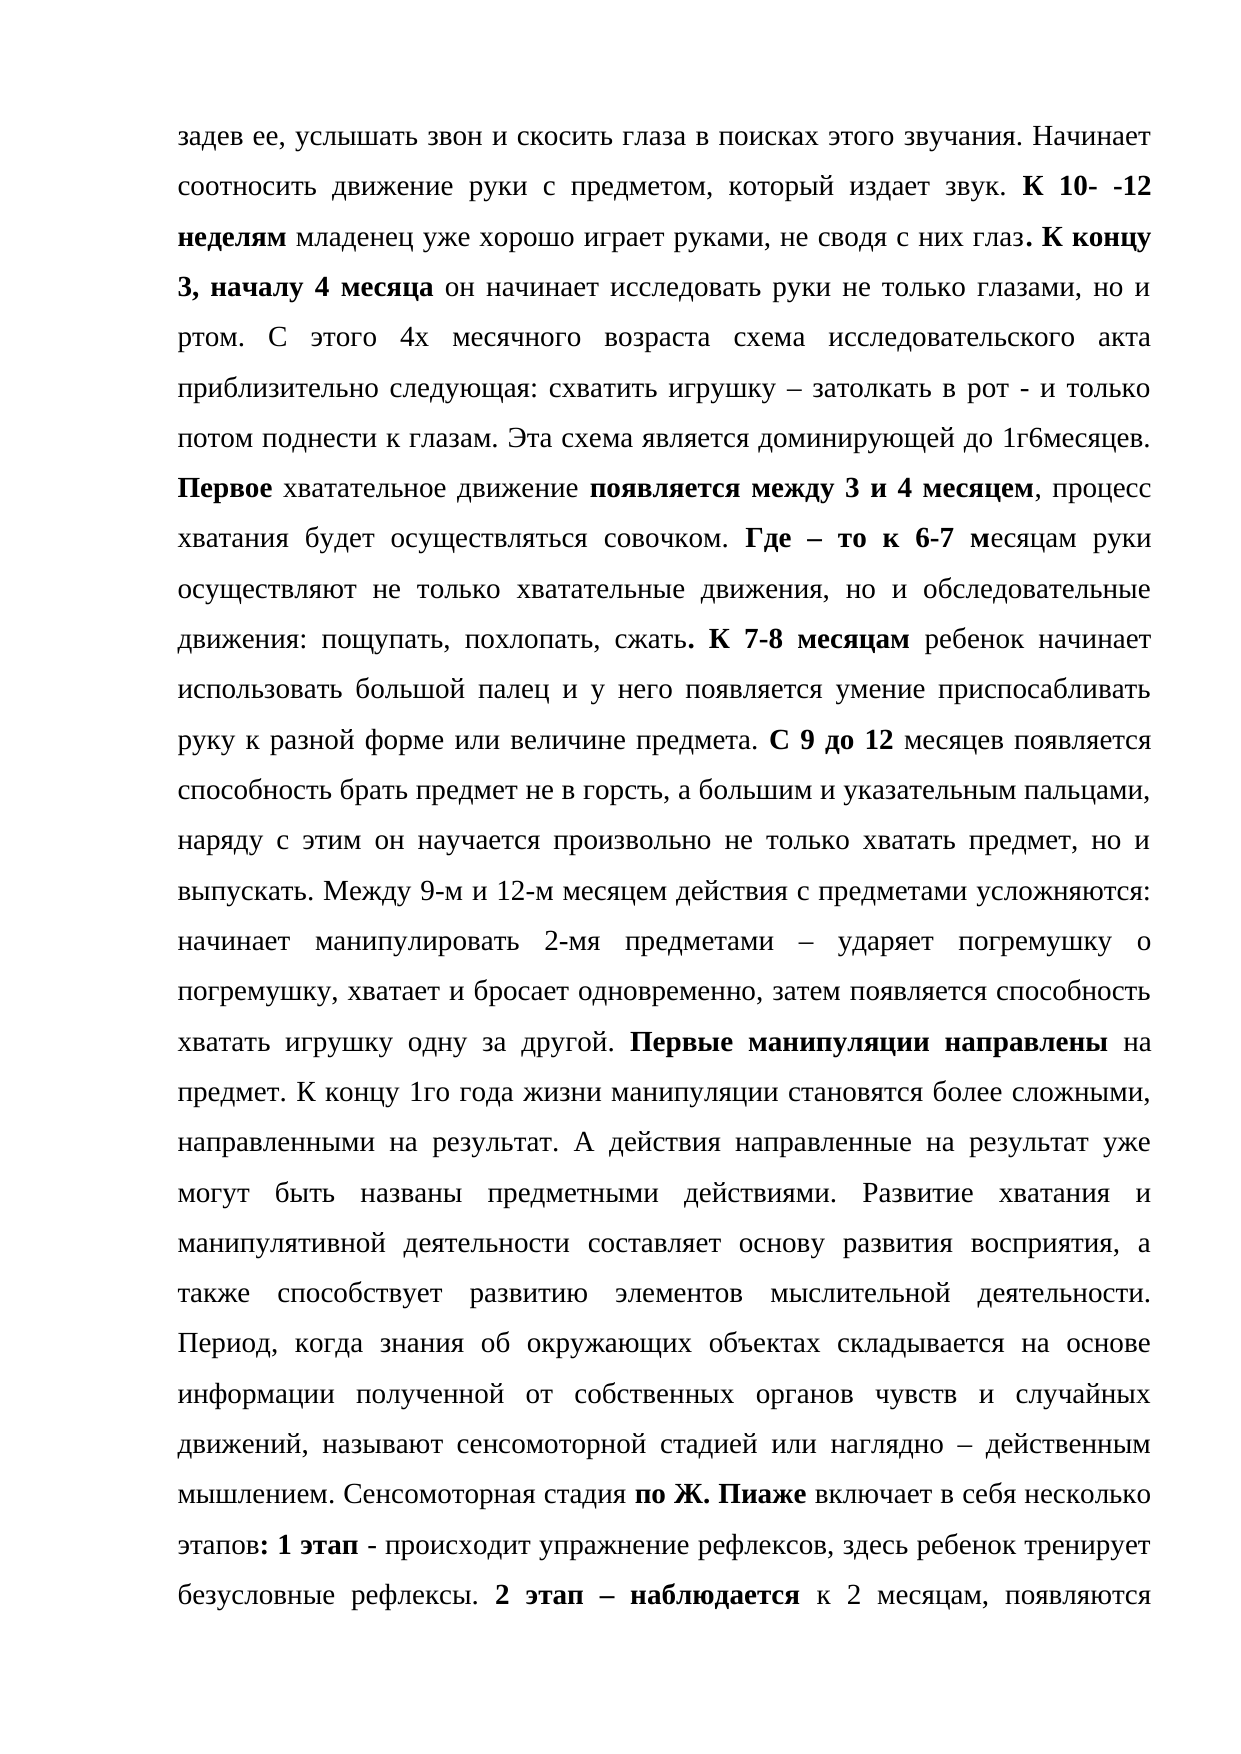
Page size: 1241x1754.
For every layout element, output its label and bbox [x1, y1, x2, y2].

text [177, 118, 1152, 1611]
